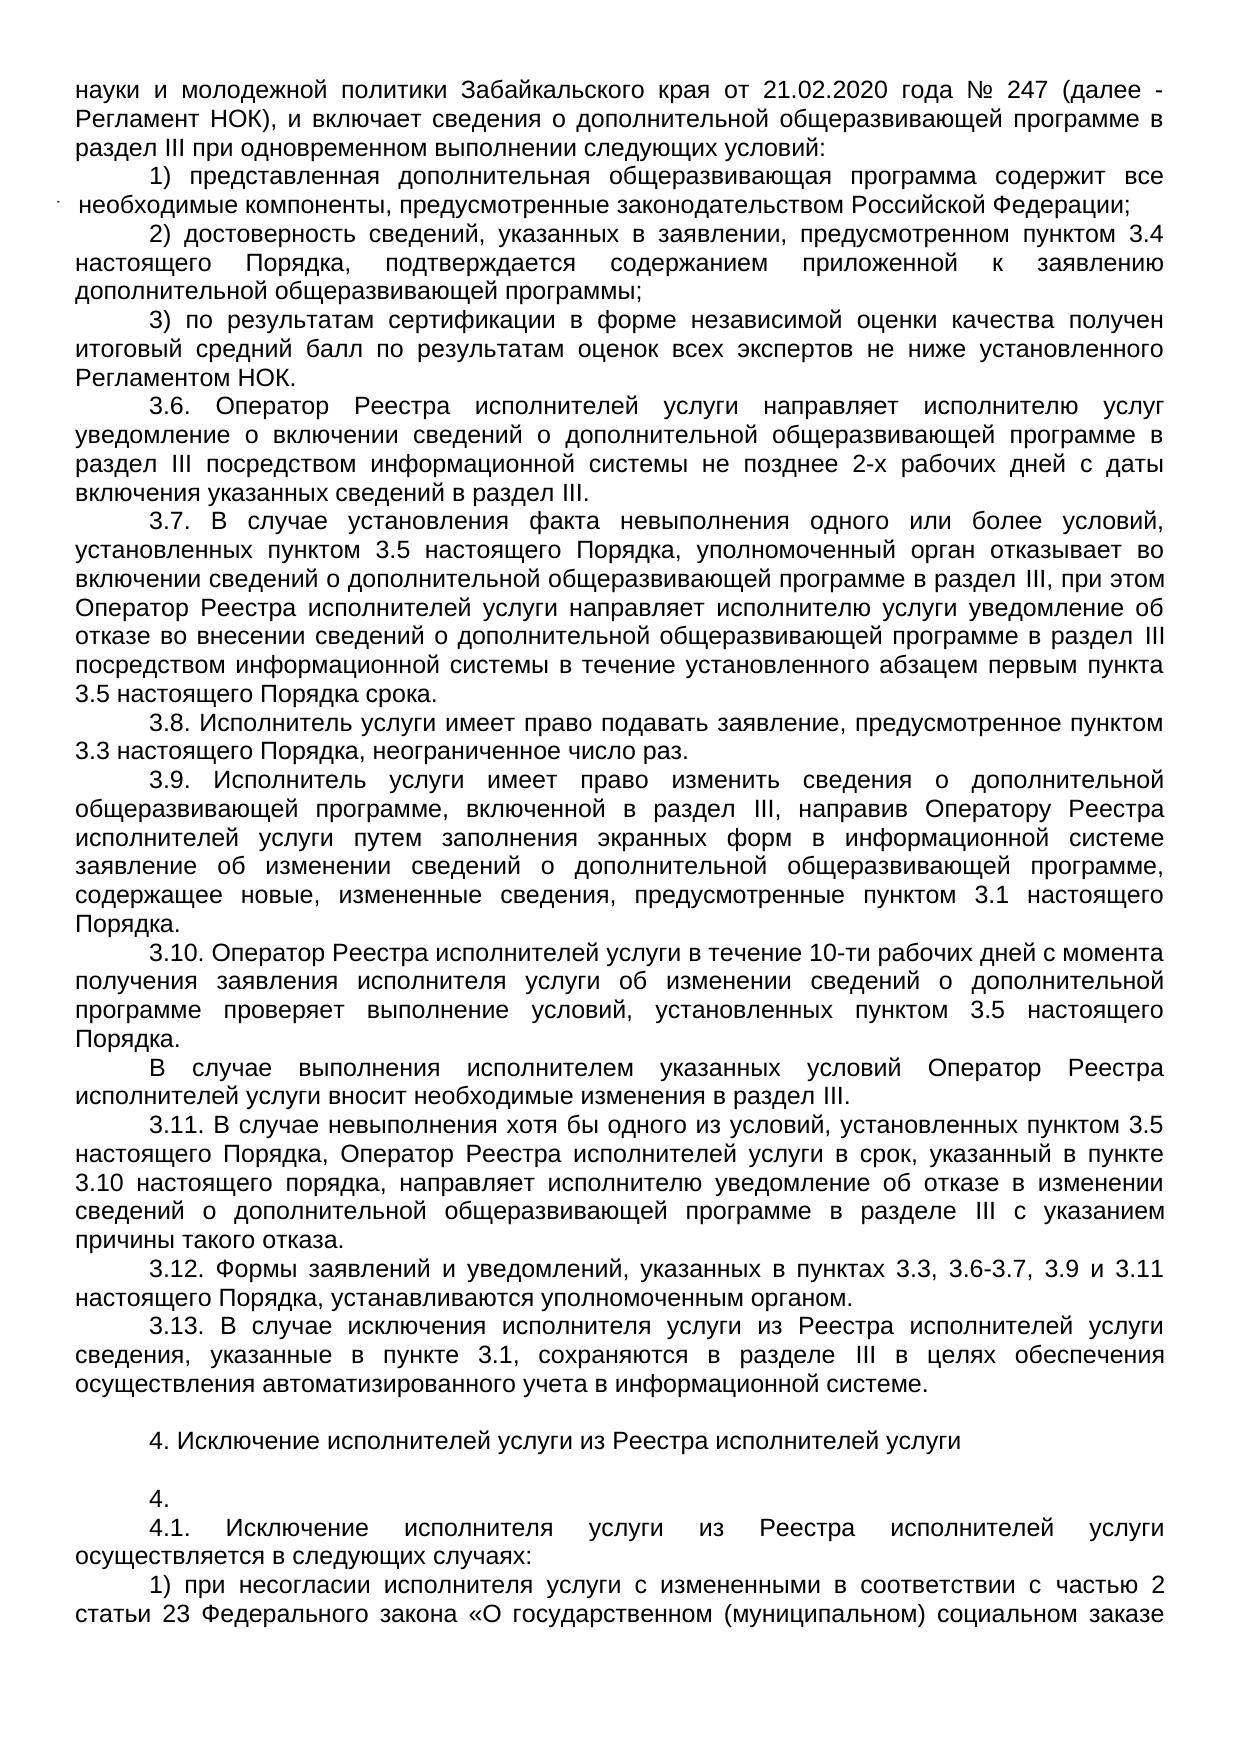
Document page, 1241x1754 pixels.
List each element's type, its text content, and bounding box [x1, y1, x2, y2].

list В случае выполнения исполнителем указанных условий Оператор Реестра исполнителей услуги вносит необходимые изменения в раздел III. [75, 1052, 1165, 1110]
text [75, 1570, 1165, 1627]
text 3.6. Оператор Реестра исполнителей услуги направляет исполнителю услуг уведомление о включении сведений о дополнительной общеразвивающей программе в раздел III посредством информационной системы не позднее 2-х рабочих дней с даты включения указанных сведений в раздел III. [75, 391, 1165, 506]
subtitle 4. Исключение исполнителей услуги из Реестра исполнителей услуги [75, 1426, 1165, 1455]
text 2) достоверность сведений, указанных в заявлении, предусмотренном пунктом 3.4 настоящего Порядка, подтверждается содержанием приложенной к заявлению дополнительной общеразвивающей программы; [75, 219, 1165, 305]
text 3) по результатам сертификации в форме независимой оценки качества получен итоговый средний балл по результатам оценок всех экспертов не ниже установленного Регламентом НОК. [75, 305, 1165, 391]
text 3.13. В случае исключения исполнителя услуги из Реестра исполнителей услуги сведения, указанные в пункте 3.1, сохраняются в разделе III в целях обеспечения осуществления автоматизированного учета в информационной системе. [75, 1311, 1165, 1397]
text 3.11. В случае невыполнения хотя бы одного из условий, установленных пунктом 3.5 настоящего Порядка, Оператор Реестра исполнителей услуги в срок, указанный в пункте 3.10 настоящего порядка, направляет исполнителю уведомление об отказе в изменении сведений о дополнительной общеразвивающей программе в разделе III с указанием причины такого отказа. [75, 1110, 1165, 1254]
text 4. [75, 1484, 1165, 1512]
text 1) представленная дополнительная общеразвивающая программа содержит все необходимые компоненты, предусмотренные законодательством Российской Федерации; [75, 161, 1165, 219]
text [75, 75, 1165, 161]
text 3.9. Исполнитель услуги имеет право изменить сведения о дополнительной общеразвивающей программе, включенной в раздел III, направив Оператору Реестра исполнителей услуги путем заполнения экранных форм в информационной системе заявление об изменении сведений о дополнительной общеразвивающей программе, содержащее новые, измененные сведения, предусмотренные пунктом 3.1 настоящего Порядка. [75, 765, 1165, 937]
text 3.12. Формы заявлений и уведомлений, указанных в пунктах 3.3, 3.6-3.7, 3.9 и 3.11 настоящего Порядка, устанавливаются уполномоченным органом. [75, 1254, 1165, 1311]
text 3.7. В случае установления факта невыполнения одного или более условий, установленных пунктом 3.5 настоящего Порядка, уполномоченный орган отказывает во включении сведений о дополнительной общеразвивающей программе в раздел III, при этом Оператор Реестра исполнителей услуги направляет исполнителю услуги уведомление об отказе во внесении сведений о дополнительной общеразвивающей программе в раздел III посредством информационной системы в течение установленного абзацем первым пункта 3.5 настоящего Порядка срока. [75, 506, 1165, 707]
text 4.1. Исключение исполнителя услуги из Реестра исполнителей услуги осуществляется в следующих случаях: [75, 1512, 1165, 1570]
text 3.8. Исполнитель услуги имеет право подавать заявление, предусмотренное пунктом 3.3 настоящего Порядка, неограниченное число раз. [75, 707, 1165, 765]
text 3.10. Оператор Реестра исполнителей услуги в течение 10-ти рабочих дней с момента получения заявления исполнителя услуги об изменении сведений о дополнительной программе проверяет выполнение условий, установленных пунктом 3.5 настоящего Порядка. [75, 937, 1165, 1052]
